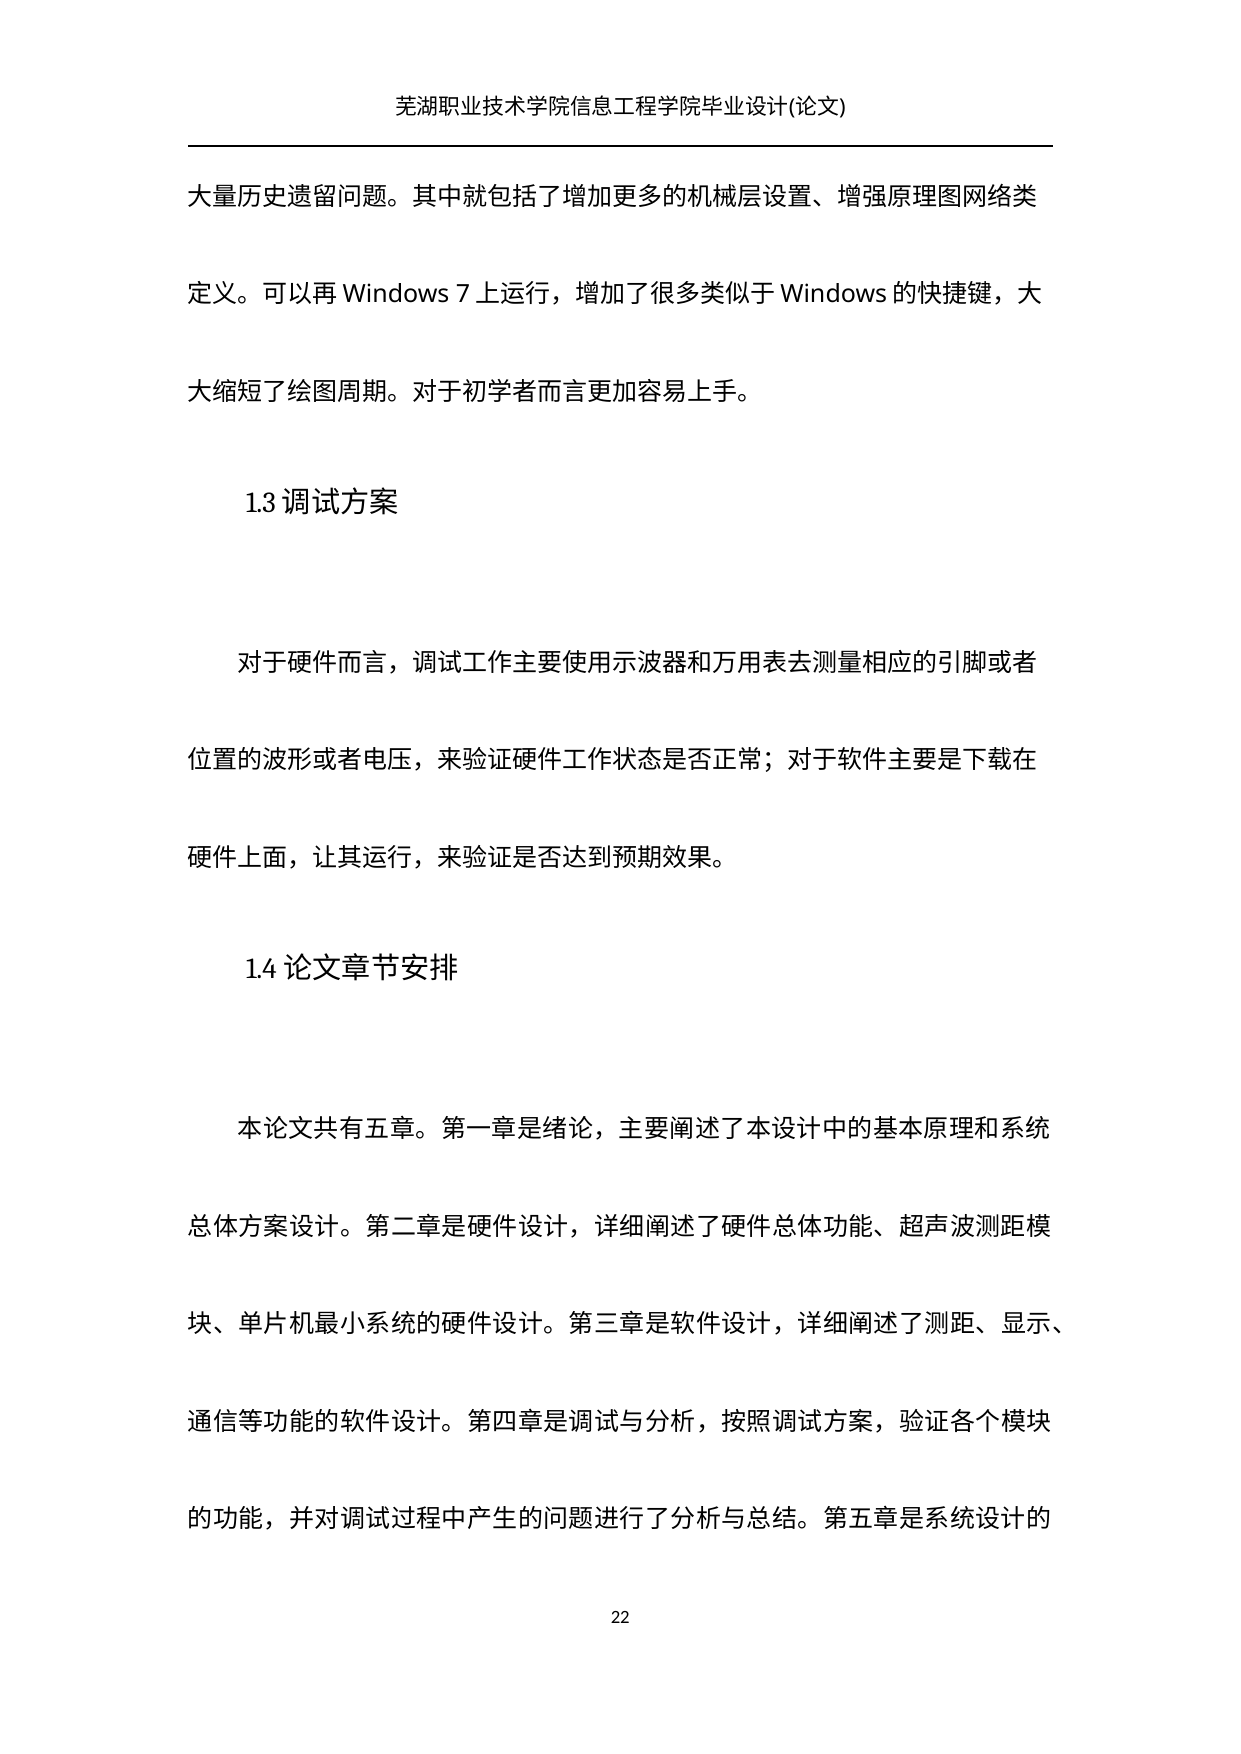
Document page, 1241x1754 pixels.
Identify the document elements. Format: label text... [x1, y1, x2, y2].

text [187, 162, 1053, 422]
text 对于硬件而言，调试工作主要使用示波器和万用表去测量相应的引脚或者位置的波形或者电压，来验证硬件工作状态是否正常；对于软件主要是下载在硬件上面，让其运行，来验证是否达到预期效果。 [187, 628, 1053, 888]
subtitle 1.4 论文章节安排 [187, 933, 1053, 998]
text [187, 1094, 1053, 1549]
subtitle 1.3调试方案 [187, 467, 1053, 532]
